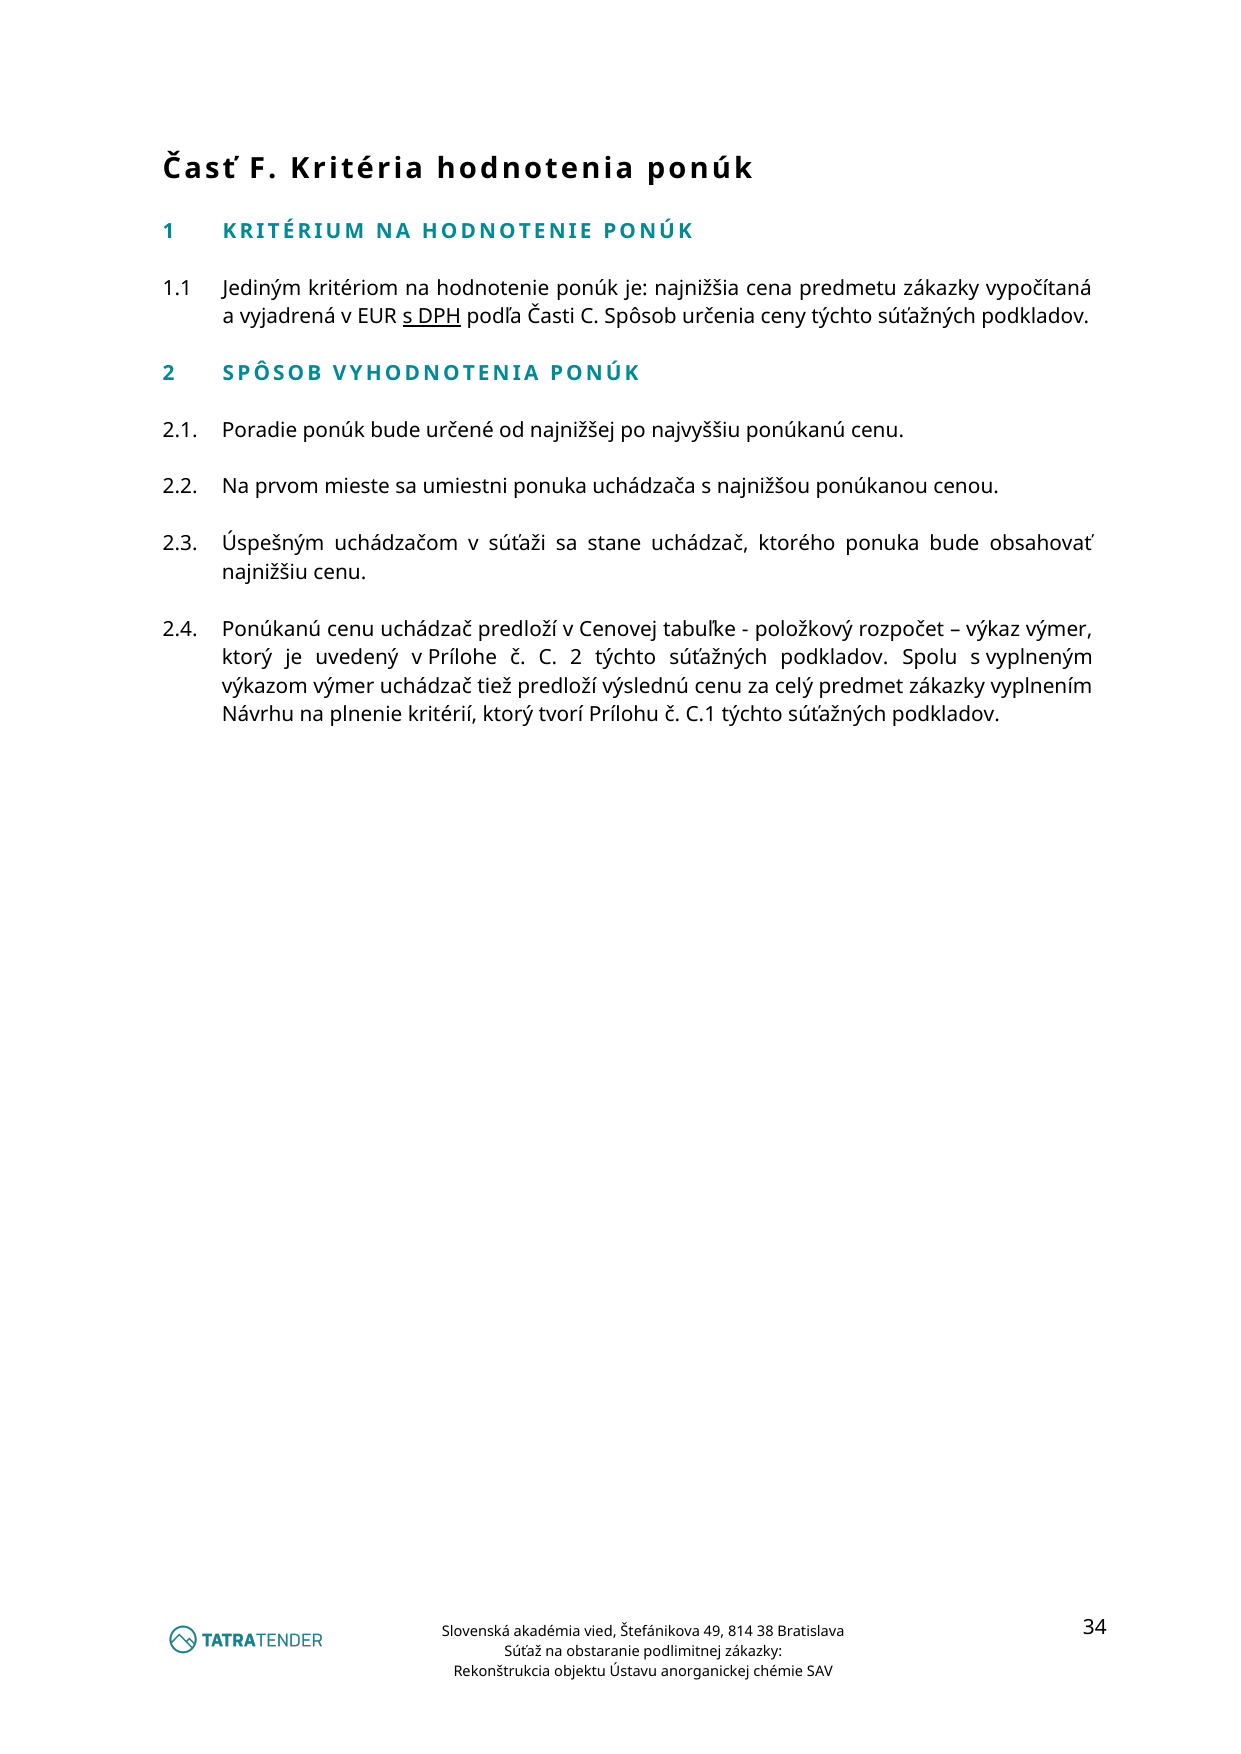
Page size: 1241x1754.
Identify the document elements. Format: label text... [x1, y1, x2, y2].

list Poradie ponúk bude určené od najnižšej po najvyššiu ponúkanú cenu. [162, 415, 1093, 443]
list Úspešným uchádzačom v súťaži sa stane uchádzač, ktorého ponuka bude obsahovať najnižšiu cenu. [162, 528, 1093, 585]
subtitle Kritérium na hodnotenie ponúk [162, 216, 1093, 244]
subtitle Spôsob vyhodnotenia ponúk [162, 358, 1093, 386]
subtitle Časť F. Kritéria hodnotenia ponúk [162, 148, 1093, 187]
list Ponúkanú cenu uchádzač predloží v Cenovej tabuľke - položkový rozpočet – výkaz výmer, ktorý je uvedený v Prílohe č. C. 2 týchto súťažných podkladov. Spolu s vyplneným výkazom výmer uchádzač tiež predloží výslednú cenu za celý predmet zákazky vyplnením Návrhu na plnenie kritérií, ktorý tvorí Prílohu č. C.1 týchto súťažných podkladov. [162, 614, 1093, 728]
picture [162, 1612, 335, 1665]
list Jediným kritériom na hodnotenie ponúk je: najnižšia cena predmetu zákazky vypočítaná a vyjadrená v EUR s DPH podľa Časti C. Spôsob určenia ceny týchto súťažných podkladov. [162, 273, 1093, 329]
list Na prvom mieste sa umiestni ponuka uchádzača s najnižšou ponúkanou cenou. [162, 472, 1093, 500]
